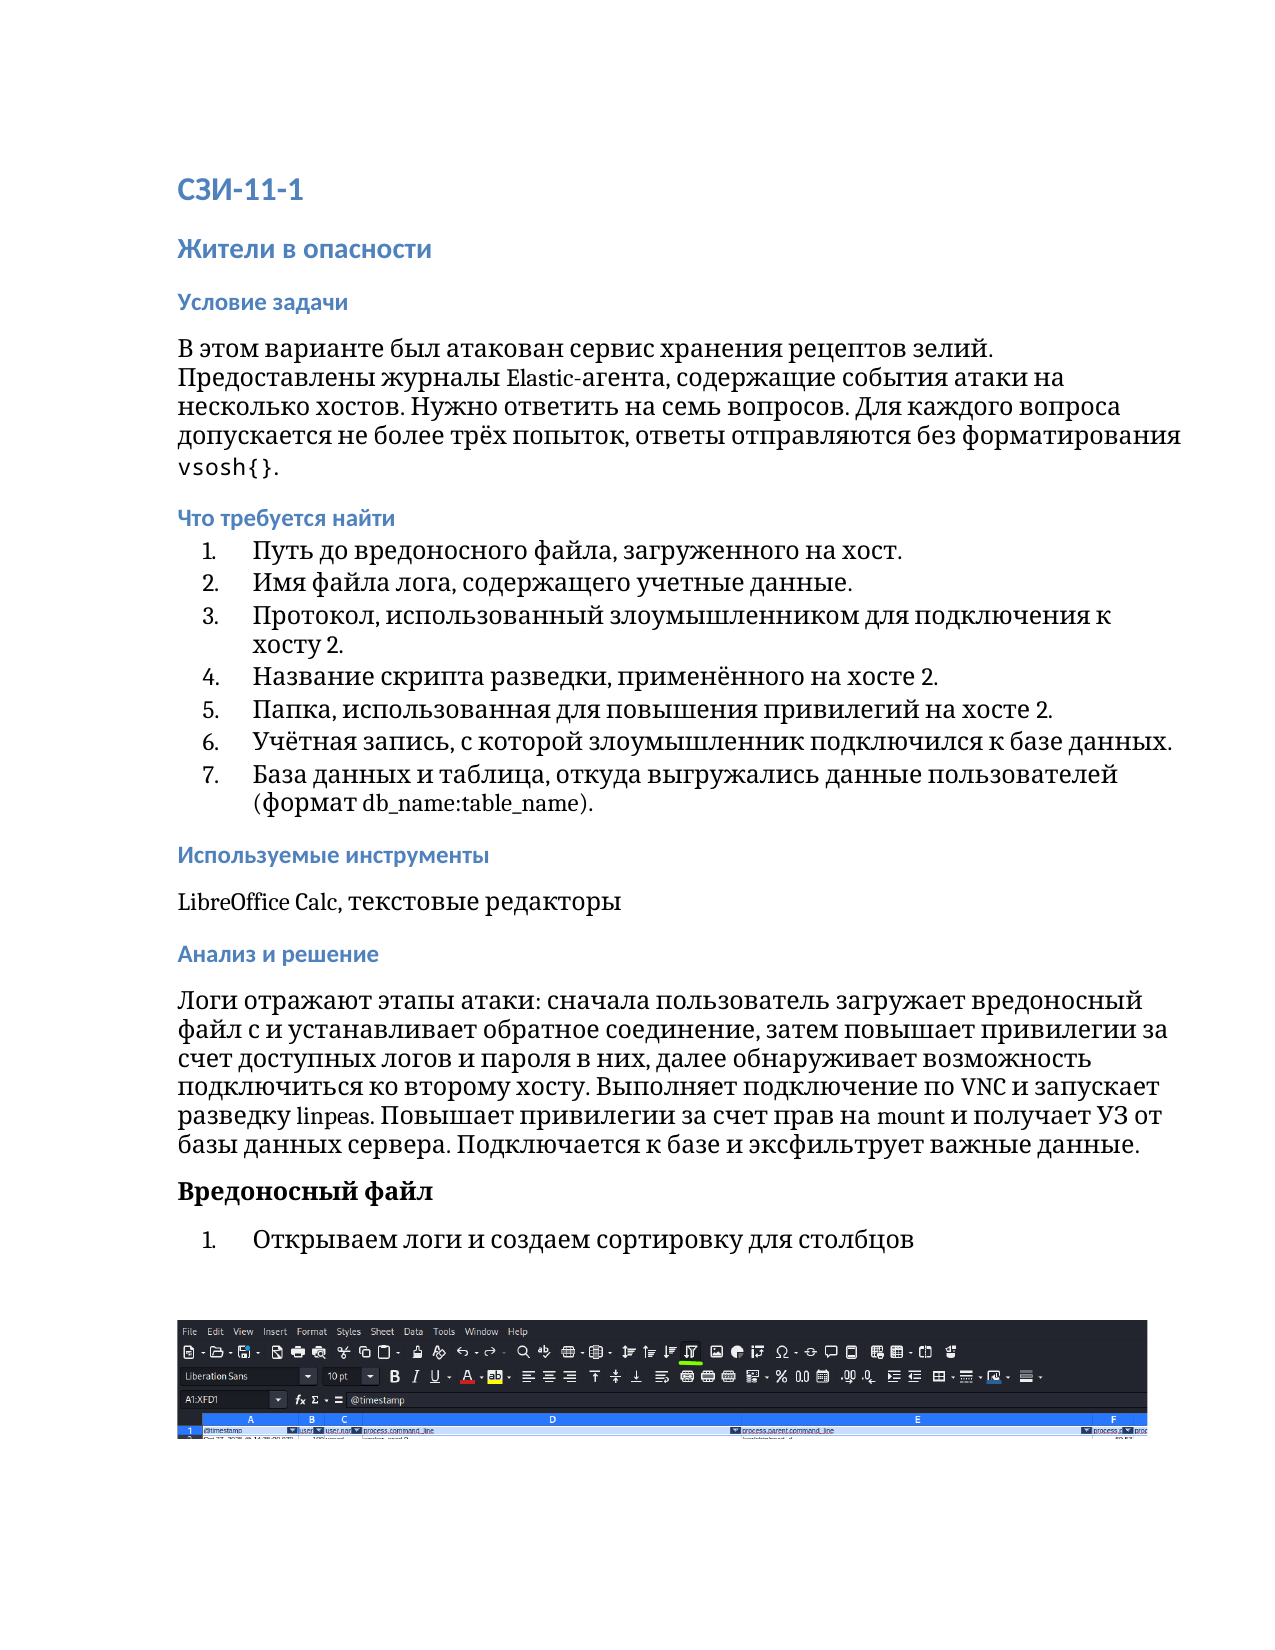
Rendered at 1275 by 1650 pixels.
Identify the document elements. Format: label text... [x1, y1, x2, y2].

list Протокол, использованный злоумышленником для подключения к хосту 2. [202, 602, 1186, 659]
picture [177, 1320, 1148, 1439]
text LibreOffice Calc, текстовые редакторы [177, 888, 1186, 917]
list Имя файла лога, содержащего учетные данные. [202, 569, 1186, 598]
subtitle Жители в опасности [177, 230, 1186, 265]
subtitle СЗИ-11-1 [177, 168, 1186, 209]
text В этом варианте был атакован сервис хранения рецептов зелий. Предоставлены журналы Elastic‑агента, содержащие события атаки на несколько хостов. Нужно ответить на семь вопросов. Для каждого вопроса допускается не более трёх попыток, ответы отправляются без форматирования vsosh{}. [177, 335, 1186, 482]
list Открываем логи и создаем сортировку для столбцов [202, 1226, 1186, 1254]
subtitle Анализ и решение [177, 938, 1186, 968]
subtitle Условие задачи [177, 286, 1186, 317]
text Вредоносный файл [177, 1178, 1186, 1207]
list Папка, использованная для повышения привилегий на хосте 2. [202, 696, 1186, 724]
list Путь до вредоносного файла, загруженного на хост. [202, 537, 1186, 566]
text Логи отражают этапы атаки: сначала пользователь загружает вредоносный файл с и устанавливает обратное соединение, затем повышает привилегии за счет доступных логов и пароля в них, далее обнаруживает возможность подключиться ко второму хосту. Выполняет подключение по VNC и запускает разведку linpeas. Повышает привилегии за счет прав на mount и получает УЗ от базы данных сервера. Подключается к базе и эксфильтрует важные данные. [177, 987, 1186, 1159]
subtitle Используемые инструменты [177, 839, 1186, 869]
list База данных и таблица, откуда выгружались данные пользователей (формат db_name:table_name). [202, 761, 1186, 818]
list Название скрипта разведки, применённого на хосте 2. [202, 663, 1186, 692]
subtitle Что требуется найти [177, 502, 1186, 533]
list Учётная запись, с которой злоумышленник подключился к базе данных. [202, 728, 1186, 757]
